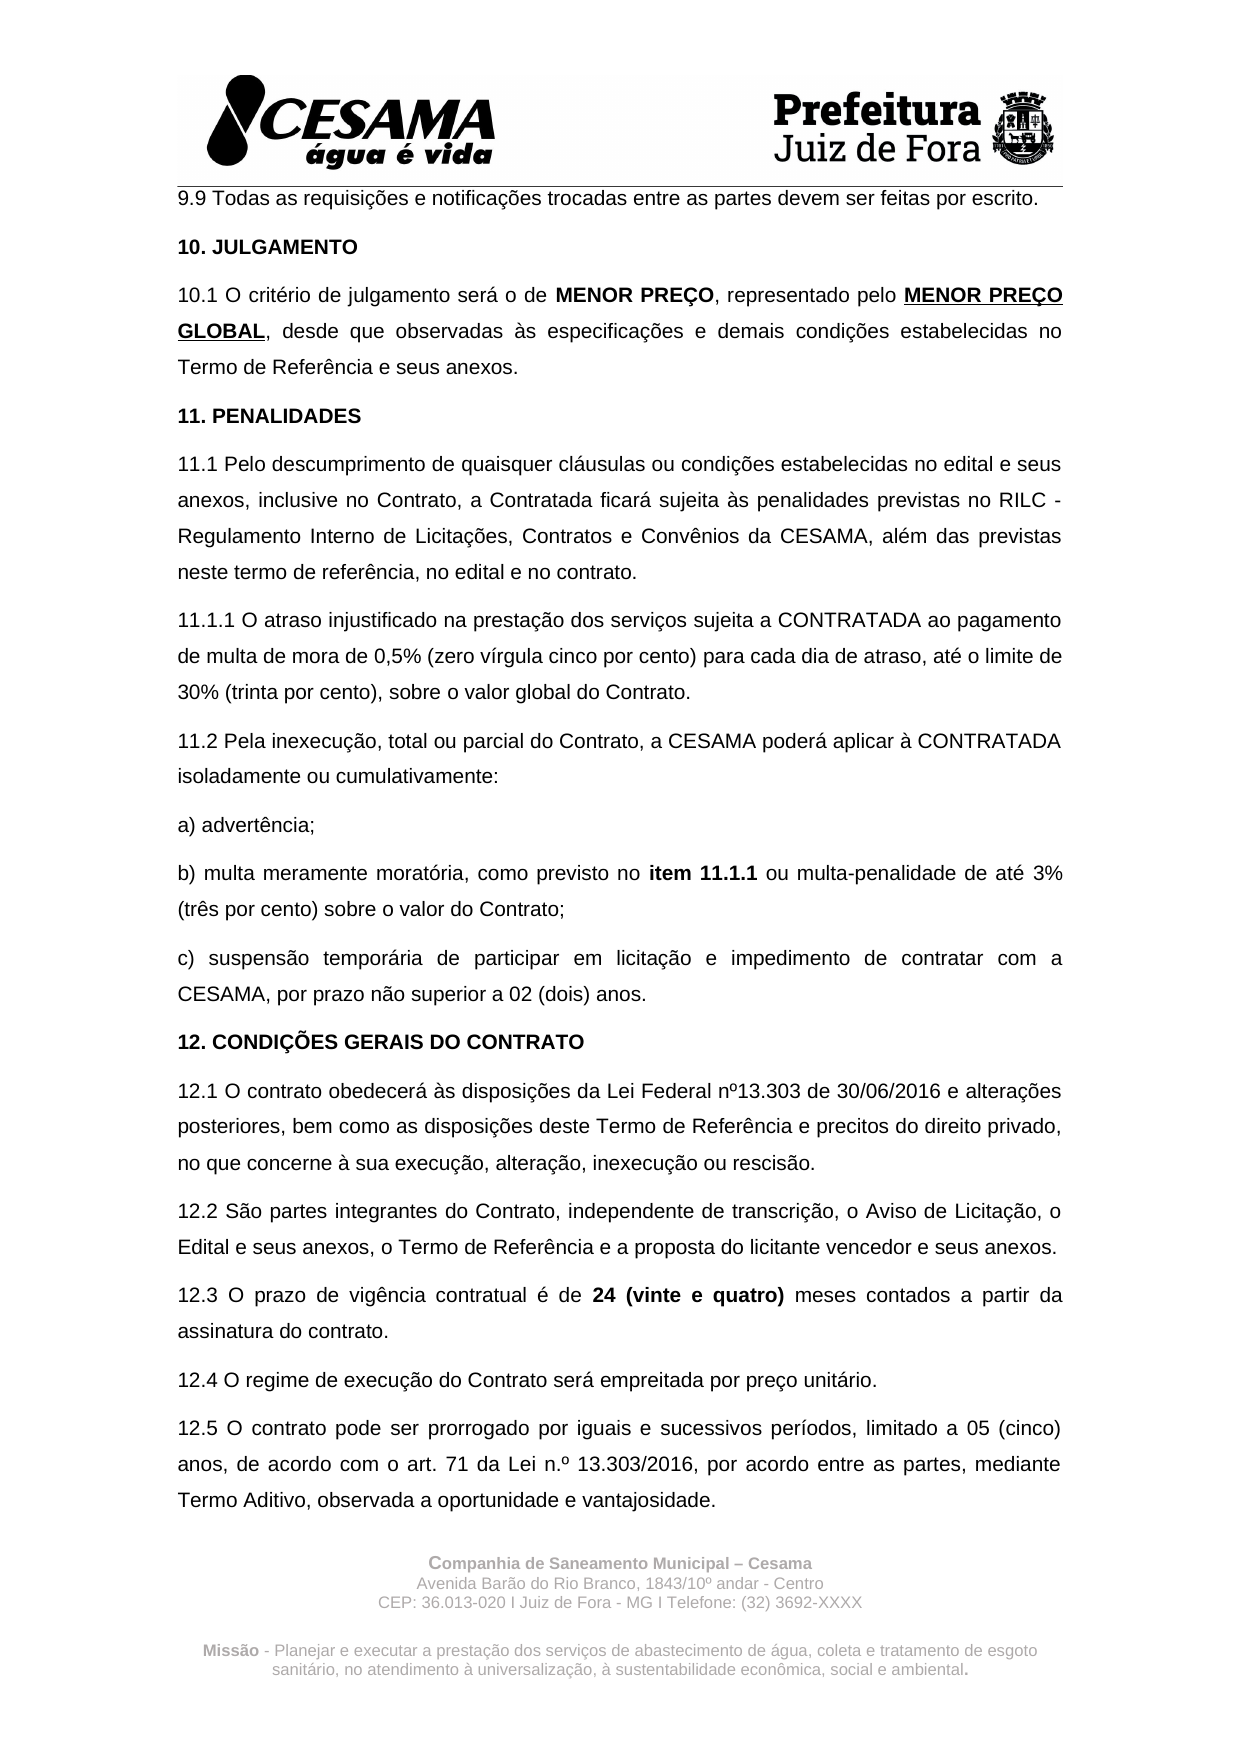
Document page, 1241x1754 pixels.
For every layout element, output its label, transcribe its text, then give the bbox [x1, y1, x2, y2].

text b) multa meramente moratória, como previsto no item 11.1.1 ou multa-penalidade de até 3% (três por cento) sobre o valor do Contrato; [177, 861, 1063, 921]
text 11.1.1 O atraso injustificado na prestação dos serviços sujeita a CONTRATADA ao pagamento de multa de mora de 0,5% (zero vírgula cinco por cento) para cada dia de atraso, até o limite de 30% (trinta por cento), sobre o valor global do Contrato. [177, 608, 1063, 704]
text 12.1 O contrato obedecerá às disposições da Lei Federal nº13.303 de 30/06/2016 e alterações posteriores, bem como as disposições deste Termo de Referência e precitos do direito privado, no que concerne à sua execução, alteração, inexecução ou rescisão. [177, 1078, 1063, 1174]
text 10. JULGAMENTO [177, 235, 1063, 259]
text 10.1 O critério de julgamento será o de MENOR PREÇO, representado pelo MENOR PREÇO GLOBAL, desde que observadas às especificações e demais condições estabelecidas no Termo de Referência e seus anexos. [177, 283, 1063, 379]
text 12.4 O regime de execução do Contrato será empreitada por preço unitário. [177, 1367, 1063, 1391]
text 9.9 Todas as requisições e notificações trocadas entre as partes devem ser feitas por escrito. [177, 187, 1063, 210]
text 12.3 O prazo de vigência contratual é de 24 (vinte e quatro) meses contados a partir da assinatura do contrato. [177, 1283, 1063, 1343]
text 12.5 O contrato pode ser prorrogado por iguais e sucessivos períodos, limitado a 05 (cinco) anos, de acordo com o art. 71 da Lei n.º 13.303/2016, por acordo entre as partes, mediante Termo Aditivo, observada a oportunidade e vantajosidade. [177, 1416, 1063, 1512]
picture [177, 75, 1063, 187]
text 11.2 Pela inexecução, total ou parcial do Contrato, a CESAMA poderá aplicar à CONTRATADA isoladamente ou cumulativamente: [177, 728, 1063, 788]
text 11. PENALIDADES [177, 403, 1063, 427]
text 11.1 Pelo descumprimento de quaisquer cláusulas ou condições estabelecidas no edital e seus anexos, inclusive no Contrato, a Contratada ficará sujeita às penalidades previstas no RILC - Regulamento Interno de Licitações, Contratos e Convênios da CESAMA, além das previstas neste termo de referência, no edital e no contrato. [177, 452, 1063, 584]
text c) suspensão temporária de participar em licitação e impedimento de contratar com a CESAMA, por prazo não superior a 02 (dois) anos. [177, 946, 1063, 1006]
text a) advertência; [177, 813, 1063, 837]
text 12. CONDIÇÕES GERAIS DO CONTRATO [177, 1030, 1063, 1054]
text 12.2 São partes integrantes do Contrato, independente de transcrição, o Aviso de Licitação, o Edital e seus anexos, o Termo de Referência e a proposta do licitante vencedor e seus anexos. [177, 1199, 1063, 1259]
